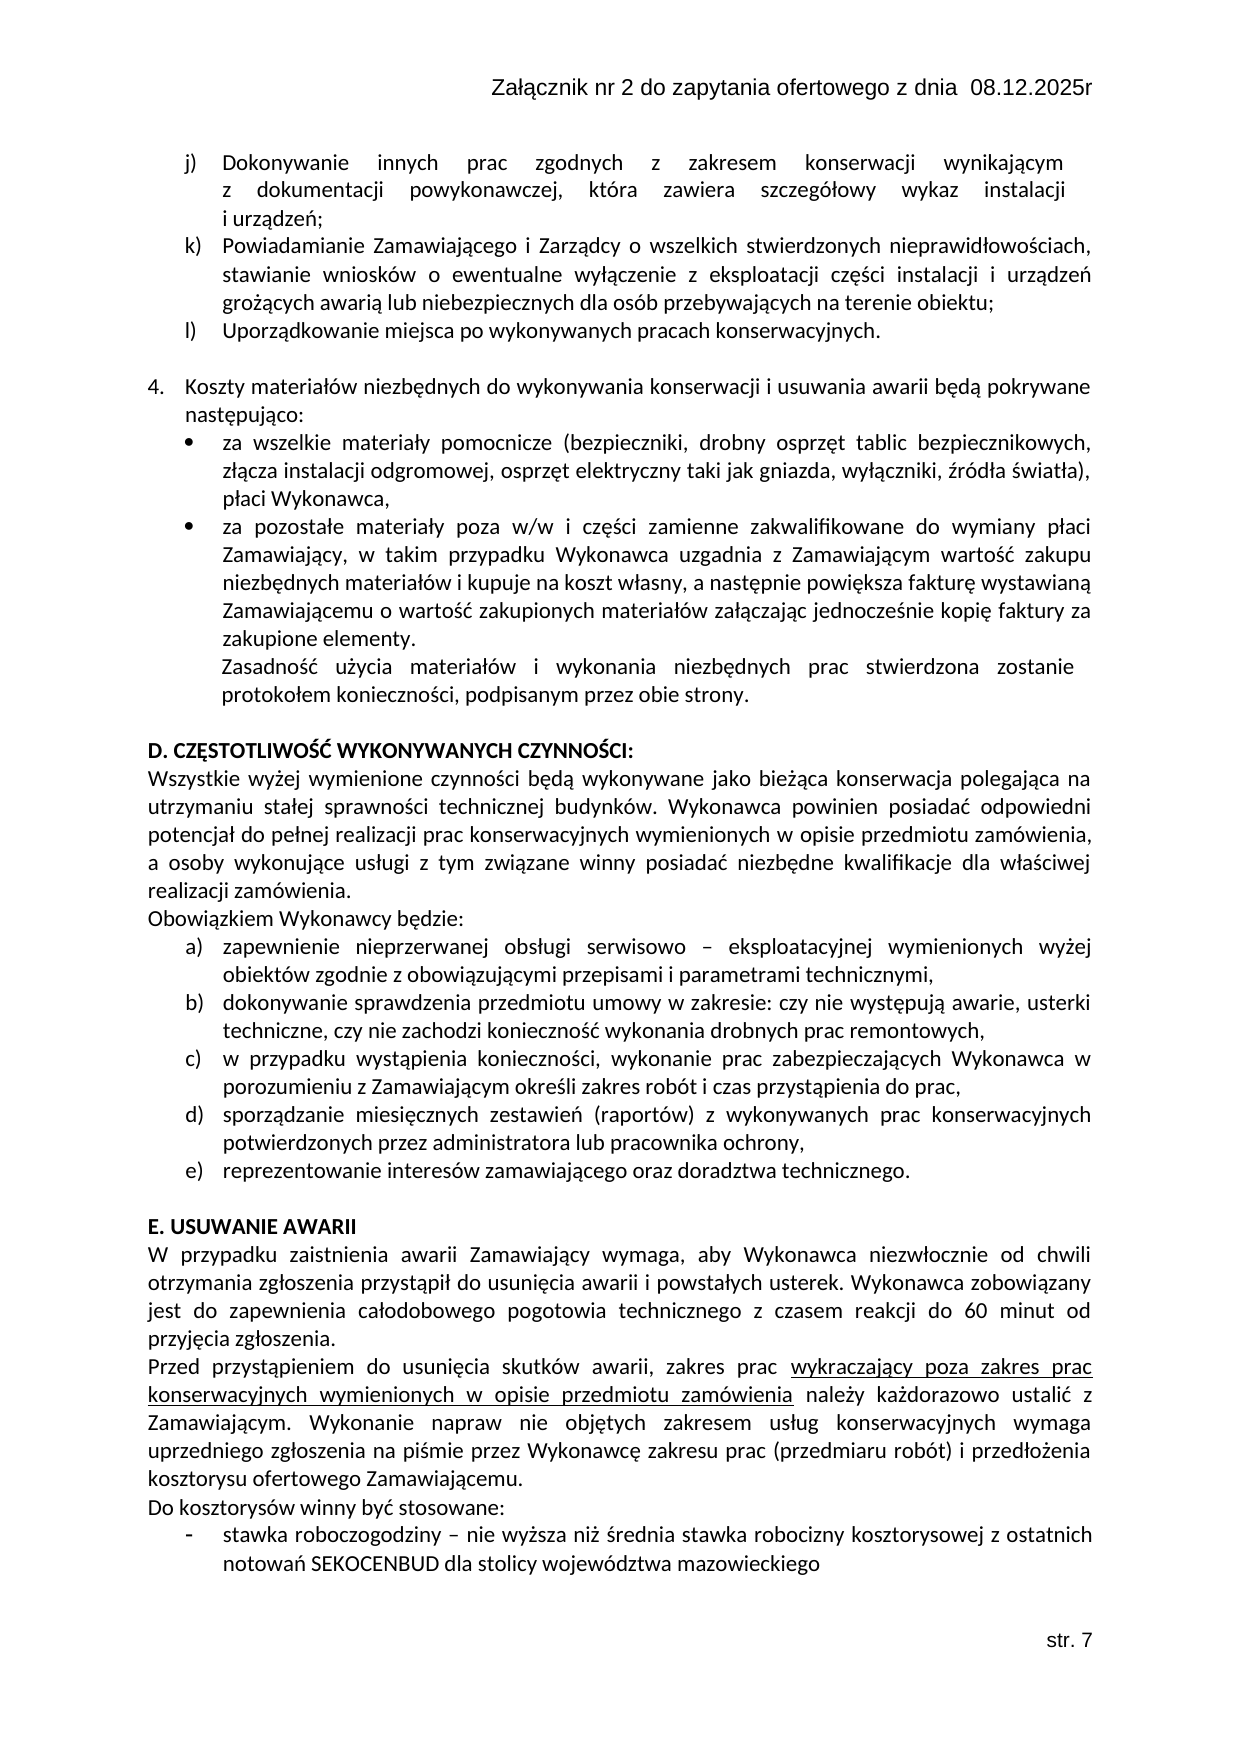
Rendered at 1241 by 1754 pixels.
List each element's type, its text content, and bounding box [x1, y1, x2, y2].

text E. USUWANIE AWARII [148, 1212, 1093, 1240]
text Przed przystąpieniem do usunięcia skutków awarii, zakres prac wykraczający poza zakres prac konserwacyjnych wymienionych w opisie przedmiotu zamówienia należy każdorazowo ustalić z Zamawiającym. Wykonanie napraw nie objętych zakresem usług konserwacyjnych wymaga uprzedniego zgłoszenia na piśmie przez Wykonawcę zakresu prac (przedmiaru robót) i przedłożenia kosztorysu ofertowego Zamawiającemu. [148, 1352, 1093, 1493]
list za wszelkie materiały pomocnicze (bezpieczniki, drobny osprzęt tablic bezpiecznikowych, złącza instalacji odgromowej, osprzęt elektryczny taki jak gniazda, wyłączniki, źródła światła), płaci Wykonawca, [185, 428, 1093, 512]
list Powiadamianie Zamawiającego i Zarządcy o wszelkich stwierdzonych nieprawidłowościach, stawianie wniosków o ewentualne wyłączenie z eksploatacji części instalacji i urządzeń grożących awarią lub niebezpiecznych dla osób przebywających na terenie obiektu; [184, 232, 1093, 316]
list dokonywanie sprawdzenia przedmiotu umowy w zakresie: czy nie występują awarie, usterki techniczne, czy nie zachodzi konieczność wykonania drobnych prac remontowych, [185, 988, 1093, 1044]
text D. CZĘSTOTLIWOŚĆ WYKONYWANYCH CZYNNOŚCI: [148, 736, 1093, 764]
list stawka roboczogodziny – nie wyższa niż średnia stawka robocizny kosztorysowej z ostatnich notowań SEKOCENBUD dla stolicy województwa mazowieckiego [185, 1521, 1093, 1577]
list za pozostałe materiały poza w/w i części zamienne zakwalifikowane do wymiany płaci Zamawiający, w takim przypadku Wykonawca uzgadnia z Zamawiającym wartość zakupu niezbędnych materiałów i kupuje na koszt własny, a następnie powiększa fakturę wystawianą Zamawiającemu o wartość zakupionych materiałów załączając jednocześnie kopię faktury za zakupione elementy. [185, 512, 1093, 652]
list Koszty materiałów niezbędnych do wykonywania konserwacji i usuwania awarii będą pokrywane następująco: [147, 372, 1093, 428]
list reprezentowanie interesów zamawiającego oraz doradztwa technicznego. [185, 1156, 1093, 1184]
text Do kosztorysów winny być stosowane: [148, 1493, 1093, 1521]
text Wszystkie wyżej wymienione czynności będą wykonywane jako bieżąca konserwacja polegająca na utrzymaniu stałej sprawności technicznej budynków. Wykonawca powinien posiadać odpowiedni potencjał do pełnej realizacji prac konserwacyjnych wymienionych w opisie przedmiotu zamówienia, a osoby wykonujące usługi z tym związane winny posiadać niezbędne kwalifikacje dla właściwej realizacji zamówienia. [148, 764, 1093, 904]
list sporządzanie miesięcznych zestawień (raportów) z wykonywanych prac konserwacyjnych potwierdzonych przez administratora lub pracownika ochrony, [185, 1100, 1093, 1156]
text Zasadność użycia materiałów i wykonania niezbędnych prac stwierdzona zostanie protokołem konieczności, podpisanym przez obie strony. [148, 652, 1093, 708]
list Dokonywanie innych prac zgodnych z zakresem konserwacji wynikającym z dokumentacji powykonawczej, która zawiera szczegółowy wykaz instalacji i urządzeń; [184, 148, 1093, 232]
list w przypadku wystąpienia konieczności, wykonanie prac zabezpieczających Wykonawca w porozumieniu z Zamawiającym określi zakres robót i czas przystąpienia do prac, [185, 1044, 1093, 1100]
list Uporządkowanie miejsca po wykonywanych pracach konserwacyjnych. [184, 316, 1093, 344]
text Obowiązkiem Wykonawcy będzie: [148, 904, 1093, 932]
list zapewnienie nieprzerwanej obsługi serwisowo – eksploatacyjnej wymienionych wyżej obiektów zgodnie z obowiązującymi przepisami i parametrami technicznymi, [185, 932, 1093, 988]
text W przypadku zaistnienia awarii Zamawiający wymaga, aby Wykonawca niezwłocznie od chwili otrzymania zgłoszenia przystąpił do usunięcia awarii i powstałych usterek. Wykonawca zobowiązany jest do zapewnienia całodobowego pogotowia technicznego z czasem reakcji do 60 minut od przyjęcia zgłoszenia. [148, 1240, 1093, 1352]
